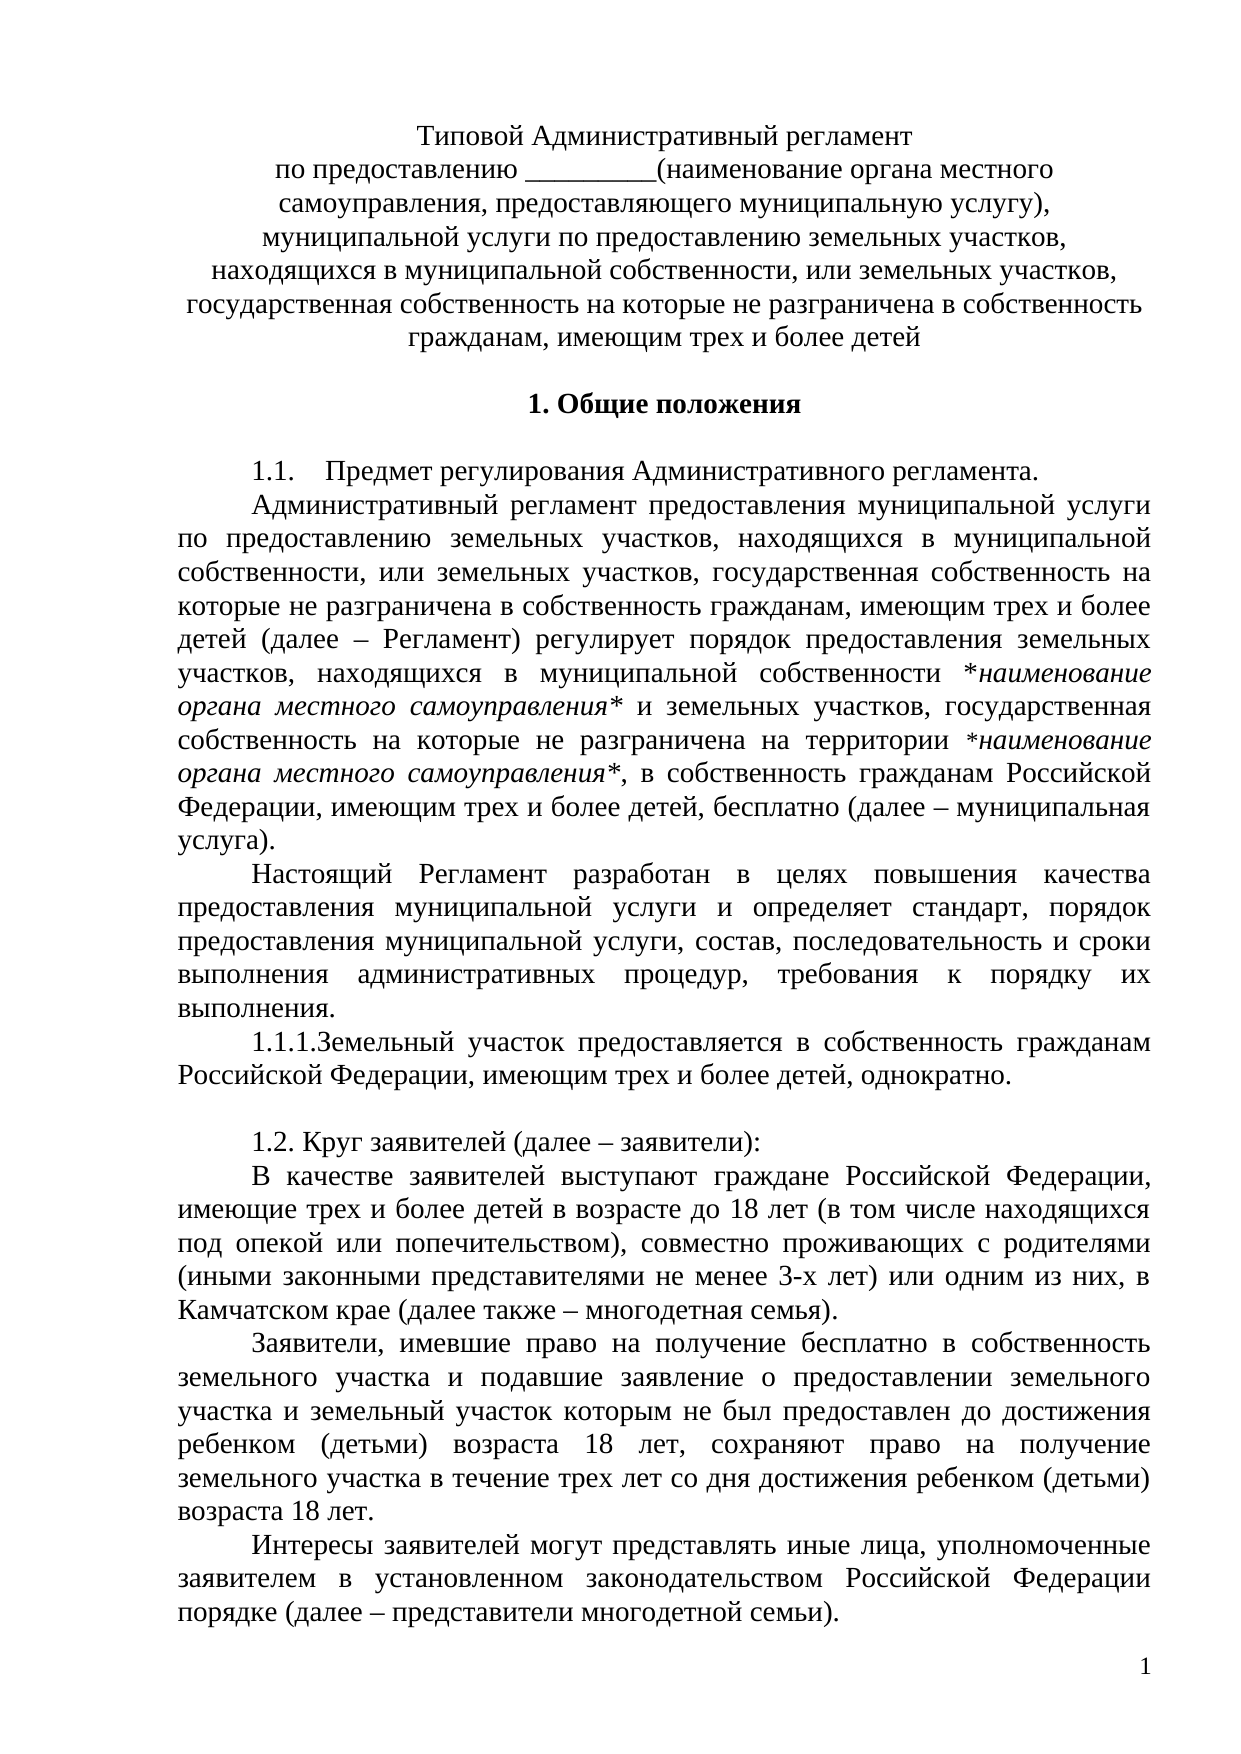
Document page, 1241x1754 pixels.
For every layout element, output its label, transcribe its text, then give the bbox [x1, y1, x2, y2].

list 1.2. Круг заявителей (далее – заявители): [177, 1124, 1152, 1158]
list Предмет регулирования Административного регламента. [177, 453, 1152, 487]
text Интересы заявителей могут представлять иные лица, уполномоченные заявителем в установленном законодательством Российской Федерации порядке (далее – представители многодетной семьи). [177, 1527, 1152, 1627]
list 1.1.1.Земельный участок предоставляется в собственность гражданам Российской Федерации, имеющим трех и более детей, однократно. [177, 1024, 1152, 1091]
text 1. Общие положения [177, 386, 1152, 420]
text Заявители, имевшие право на получение бесплатно в собственность земельного участка и подавшие заявление о предоставлении земельного участка и земельный участок которым не был предоставлен до достижения ребенком (детьми) возраста 18 лет, сохраняют право на получение земельного участка в течение трех лет со дня достижения ребенком (детьми) возраста 18 лет. [177, 1326, 1152, 1527]
text Типовой Административный регламент [177, 118, 1152, 152]
text Административный регламент предоставления муниципальной услуги по предоставлению земельных участков, находящихся в муниципальной собственности, или земельных участков, государственная собственность на которые не разграничена в собственность гражданам, имеющим трех и более детей (далее – Регламент) регулирует порядок предоставления земельных участков, находящихся в муниципальной собственности *наименование органа местного самоуправления* и земельных участков, государственная собственность на которые не разграничена на территории *наименование органа местного самоуправления*, в собственность гражданам Российской Федерации, имеющим трех и более детей, бесплатно (далее – муниципальная услуга). [177, 487, 1152, 856]
text по предоставлению _________(наименование органа местного самоуправления, предоставляющего муниципальную услугу), муниципальной услуги по предоставлению земельных участков, находящихся в муниципальной собственности, или земельных участков, государственная собственность на которые не разграничена в собственность гражданам, имеющим трех и более детей [177, 152, 1152, 353]
list В качестве заявителей выступают граждане Российской Федерации, имеющие трех и более детей в возрасте до 18 лет (в том числе находящихся под опекой или попечительством), совместно проживающих с родителями (иными законными представителями не менее 3-х лет) или одним из них, в Камчатском крае (далее также – многодетная семья). [177, 1158, 1152, 1326]
text Настоящий Регламент разработан в целях повышения качества предоставления муниципальной услуги и определяет стандарт, порядок предоставления муниципальной услуги, состав, последовательность и сроки выполнения административных процедур, требования к порядку их выполнения. [177, 856, 1152, 1024]
